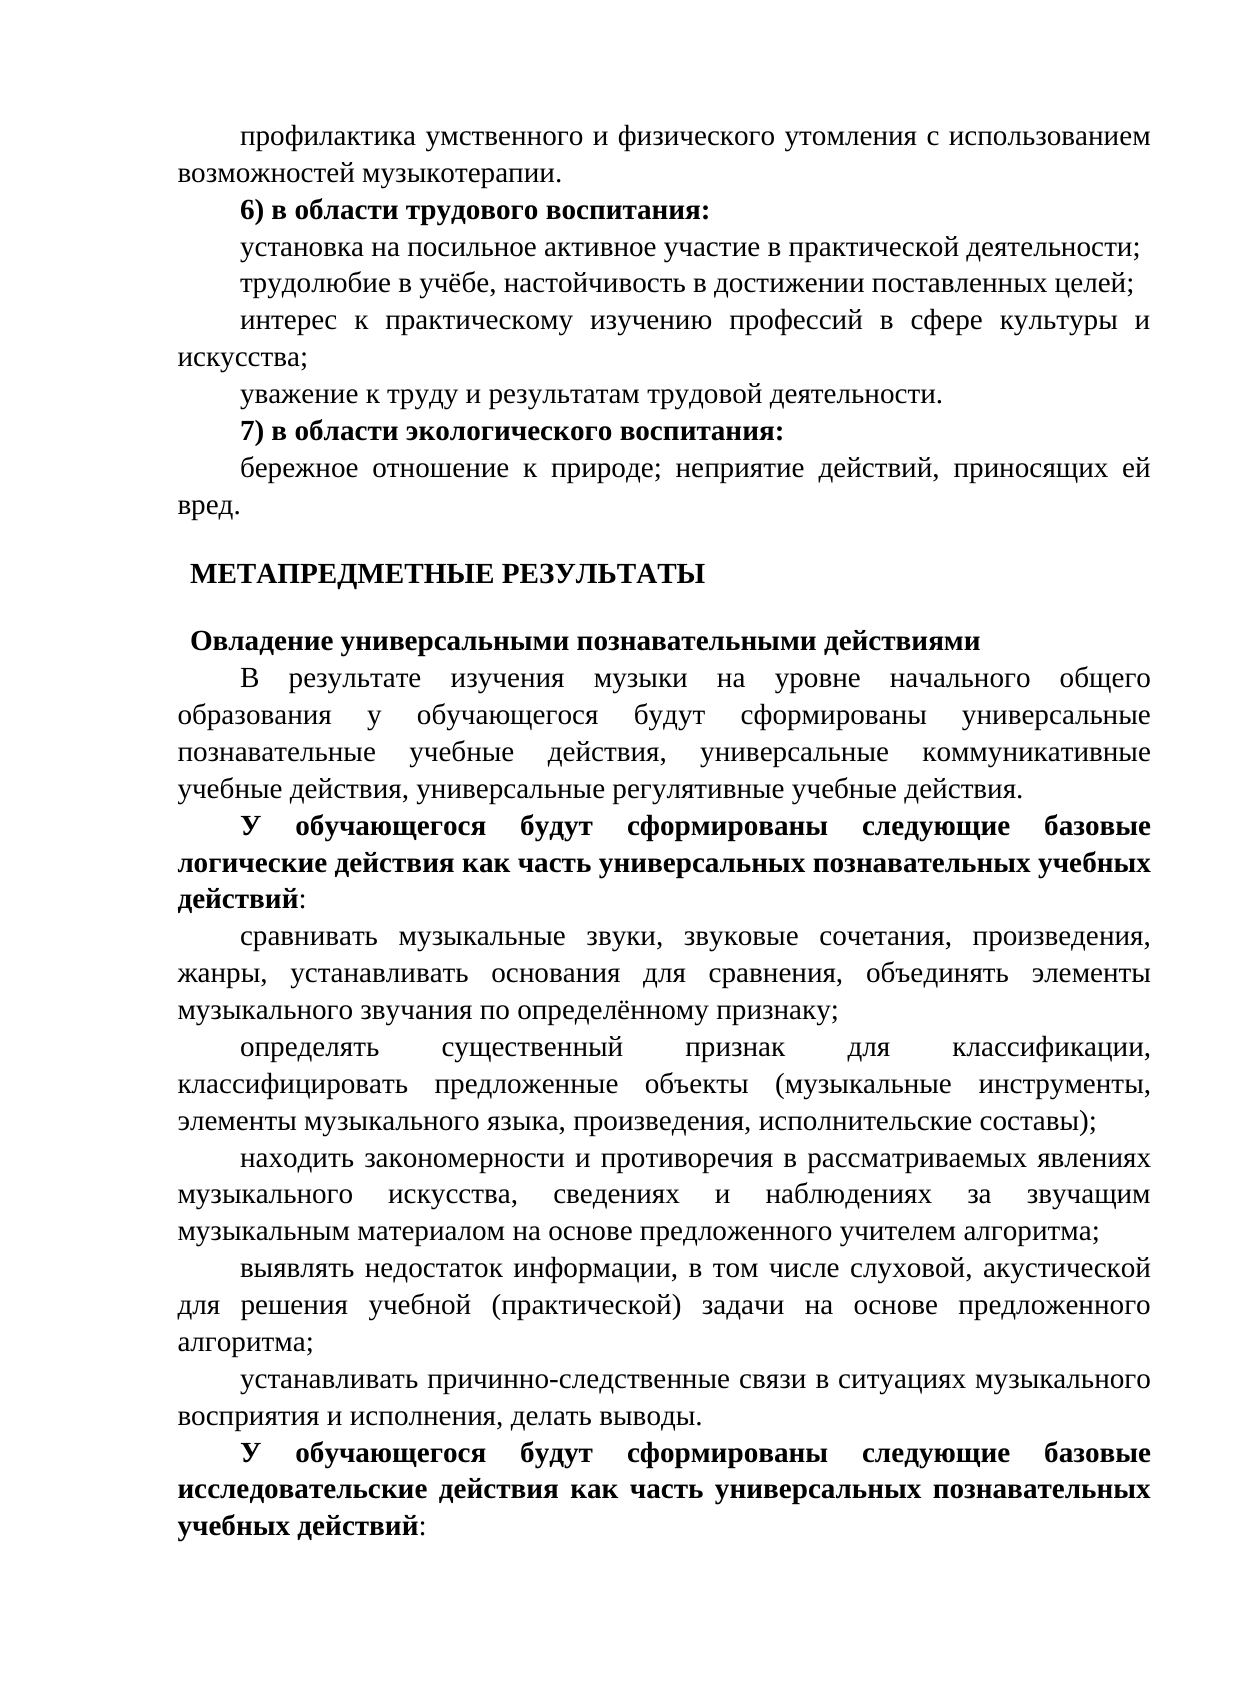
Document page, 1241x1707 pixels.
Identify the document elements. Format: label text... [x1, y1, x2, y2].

text профилактика умственного и физического утомления с использованием возможностей музыкотерапии. [177, 118, 1152, 188]
text Овладение универсальными познавательными действиями [190, 623, 1152, 657]
text бережное отношение к природе; неприятие действий, приносящих ей вред. [177, 450, 1152, 520]
text уважение к труду и результатам трудовой деятельности. [177, 376, 1152, 410]
text трудолюбие в учёбе, настойчивость в достижении поставленных целей; [177, 266, 1152, 299]
text устанавливать причинно-следственные связи в ситуациях музыкального восприятия и исполнения, делать выводы. [177, 1361, 1152, 1431]
text В результате изучения музыки на уровне начального общего образования у обучающегося будут сформированы универсальные познавательные учебные действия, универсальные коммуникативные учебные действия, универсальные регулятивные учебные действия. [177, 660, 1152, 804]
text определять существенный признак для классификации, классифицировать предложенные объекты (музыкальные инструменты, элементы музыкального языка, произведения, исполнительские составы); [177, 1029, 1152, 1136]
text находить закономерности и противоречия в рассматриваемых явлениях музыкального искусства, сведениях и наблюдениях за звучащим музыкальным материалом на основе предложенного учителем алгоритма; [177, 1140, 1152, 1247]
text выявлять недостаток информации, в том числе слуховой, акустической для решения учебной (практической) задачи на основе предложенного алгоритма; [177, 1250, 1152, 1358]
text интерес к практическому изучению профессий в сфере культуры и искусства; [177, 302, 1152, 373]
text У обучающегося будут сформированы следующие базовые логические действия как часть универсальных познавательных учебных действий: [177, 808, 1152, 915]
text установка на посильное активное участие в практической деятельности; [177, 229, 1152, 262]
text МЕТАПРЕДМЕТНЫЕ РЕЗУЛЬТАТЫ [190, 556, 1152, 589]
text У обучающегося будут сформированы следующие базовые исследовательские действия как часть универсальных познавательных учебных действий: [177, 1435, 1152, 1542]
text 7) в области экологического воспитания: [177, 413, 1152, 447]
text сравнивать музыкальные звуки, звуковые сочетания, произведения, жанры, устанавливать основания для сравнения, объединять элементы музыкального звучания по определённому признаку; [177, 918, 1152, 1026]
text 6) в области трудового воспитания: [177, 192, 1152, 225]
